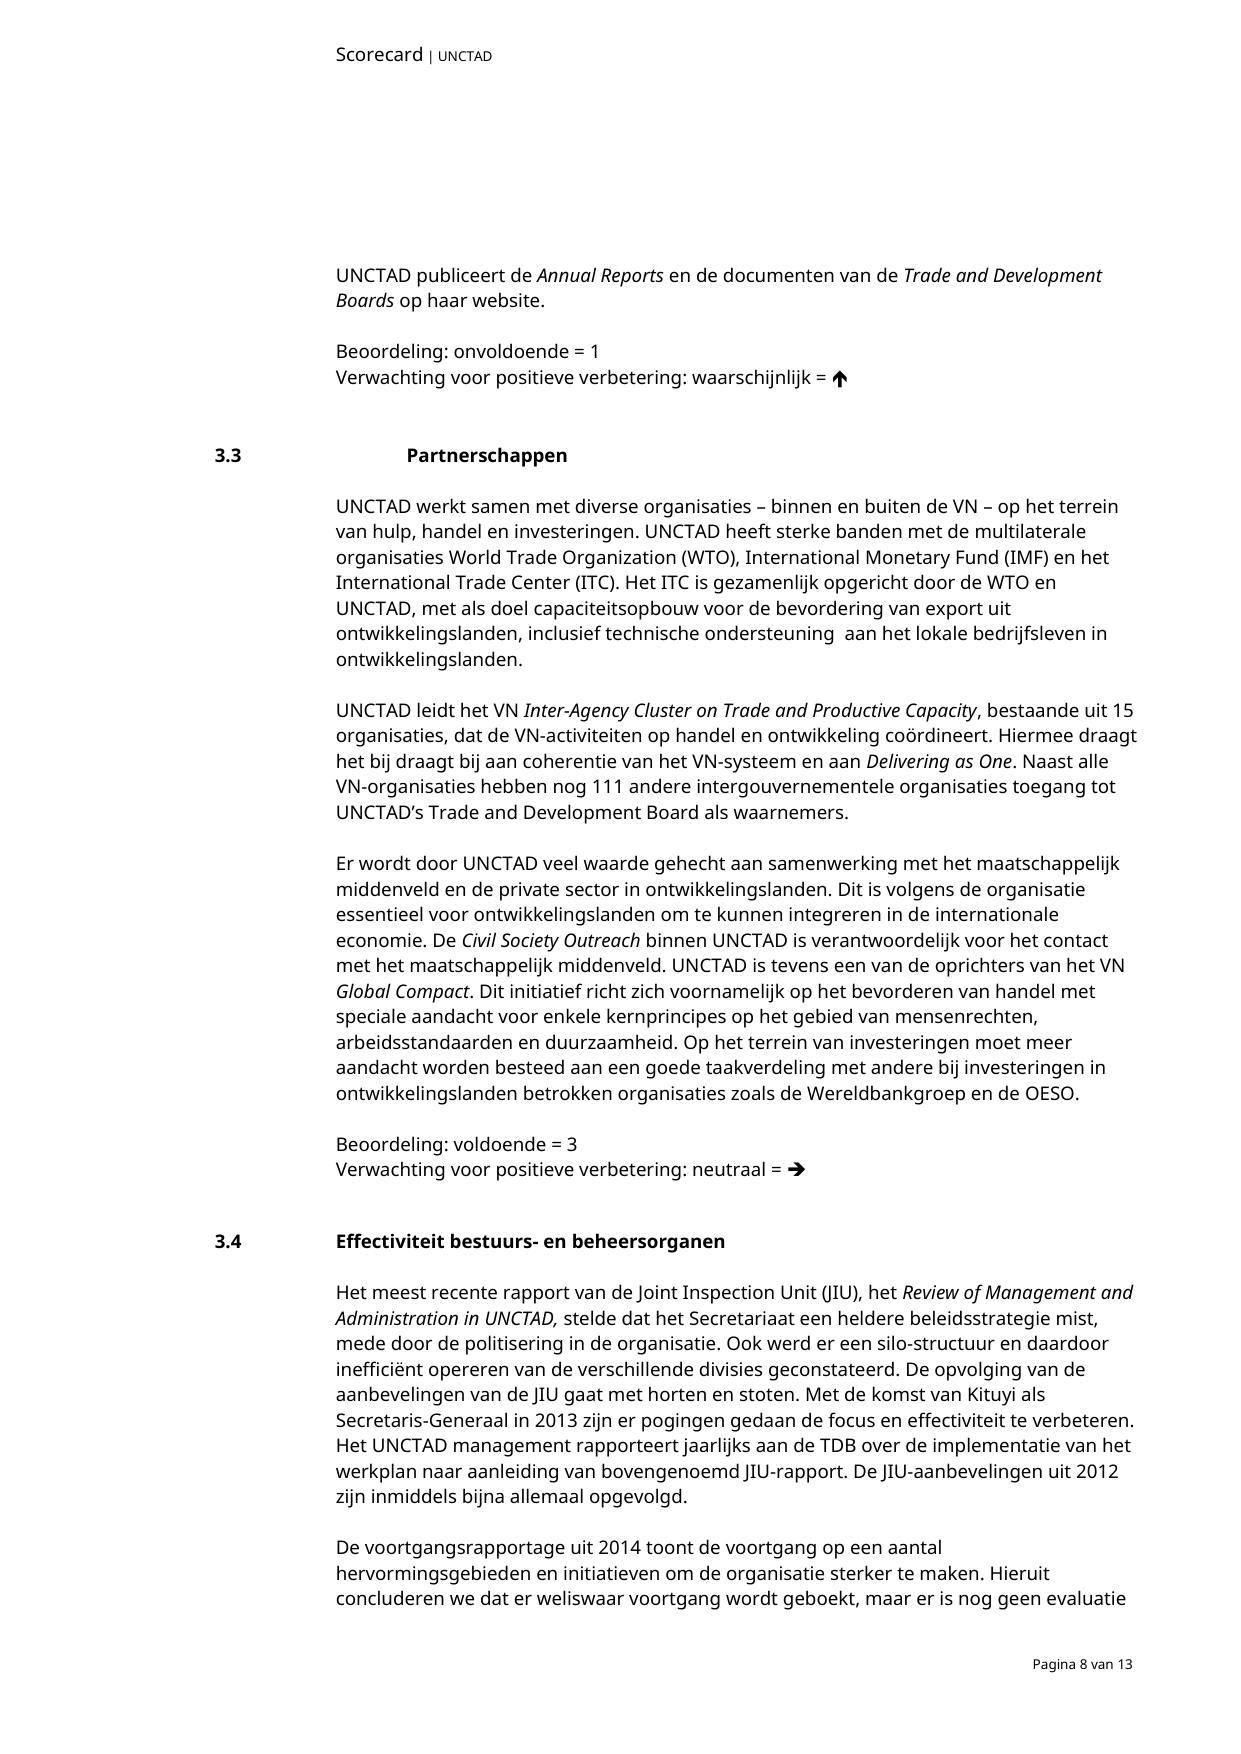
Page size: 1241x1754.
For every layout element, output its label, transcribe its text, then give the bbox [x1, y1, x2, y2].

text UNCTAD werkt samen met diverse organisaties – binnen en buiten de VN – op het terrein van hulp, handel en investeringen. UNCTAD heeft sterke banden met de multilaterale organisaties World Trade Organization (WTO), International Monetary Fund (IMF) en het International Trade Center (ITC). Het ITC is gezamenlijk opgericht door de WTO en UNCTAD, met als doel capaciteitsopbouw voor de bevordering van export uit ontwikkelingslanden, inclusief technische ondersteuning aan het lokale bedrijfsleven in ontwikkelingslanden. [336, 493, 1140, 672]
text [336, 1535, 1140, 1611]
text Verwachting voor positieve verbetering: neutraal = [336, 1157, 1140, 1182]
subtitle 3.4 Effectiviteit bestuurs- en beheersorganen [214, 1228, 1140, 1254]
subtitle Partnerschappen [214, 436, 1140, 467]
text UNCTAD publiceert de Annual Reports en de documenten van de Trade and Development Boards op haar website. [336, 262, 1140, 313]
text UNCTAD leidt het VN Inter-Agency Cluster on Trade and Productive Capacity, bestaande uit 15 organisaties, dat de VN-activiteiten op handel en ontwikkeling coördineert. Hiermee draagt het bij draagt bij aan coherentie van het VN-systeem en aan Delivering as One. Naast alle VN-organisaties hebben nog 111 andere intergouvernementele organisaties toegang tot UNCTAD’s Trade and Development Board als waarnemers. [336, 697, 1140, 825]
text Er wordt door UNCTAD veel waarde gehecht aan samenwerking met het maatschappelijk middenveld en de private sector in ontwikkelingslanden. Dit is volgens de organisatie essentieel voor ontwikkelingslanden om te kunnen integreren in de internationale economie. De Civil Society Outreach binnen UNCTAD is verantwoordelijk voor het contact met het maatschappelijk middenveld. UNCTAD is tevens een van de oprichters van het VN Global Compact. Dit initiatief richt zich voornamelijk op het bevorderen van handel met speciale aandacht voor enkele kernprincipes op het gebied van mensenrechten, arbeidsstandaarden en duurzaamheid. Op het terrein van investeringen moet meer aandacht worden besteed aan een goede taakverdeling met andere bij investeringen in ontwikkelingslanden betrokken organisaties zoals de Wereldbankgroep en de OESO. [336, 850, 1140, 1106]
text Beoordeling: onvoldoende = 1 [336, 339, 1140, 364]
text Verwachting voor positieve verbetering: waarschijnlijk = [336, 364, 1140, 390]
text Het meest recente rapport van de Joint Inspection Unit (JIU), het Review of Management and Administration in UNCTAD, stelde dat het Secretariaat een heldere beleidsstrategie mist, mede door de politisering in de organisatie. Ook werd er een silo-structuur en daardoor inefficiënt opereren van de verschillende divisies geconstateerd. De opvolging van de aanbevelingen van de JIU gaat met horten en stoten. Met de komst van Kituyi als Secretaris-Generaal in 2013 zijn er pogingen gedaan de focus en effectiviteit te verbeteren. Het UNCTAD management rapporteert jaarlijks aan de TDB over de implementatie van het werkplan naar aanleiding van bovengenoemd JIU-rapport. De JIU-aanbevelingen uit 2012 zijn inmiddels bijna allemaal opgevolgd. [336, 1279, 1140, 1509]
text Beoordeling: voldoende = 3 [336, 1131, 1140, 1157]
